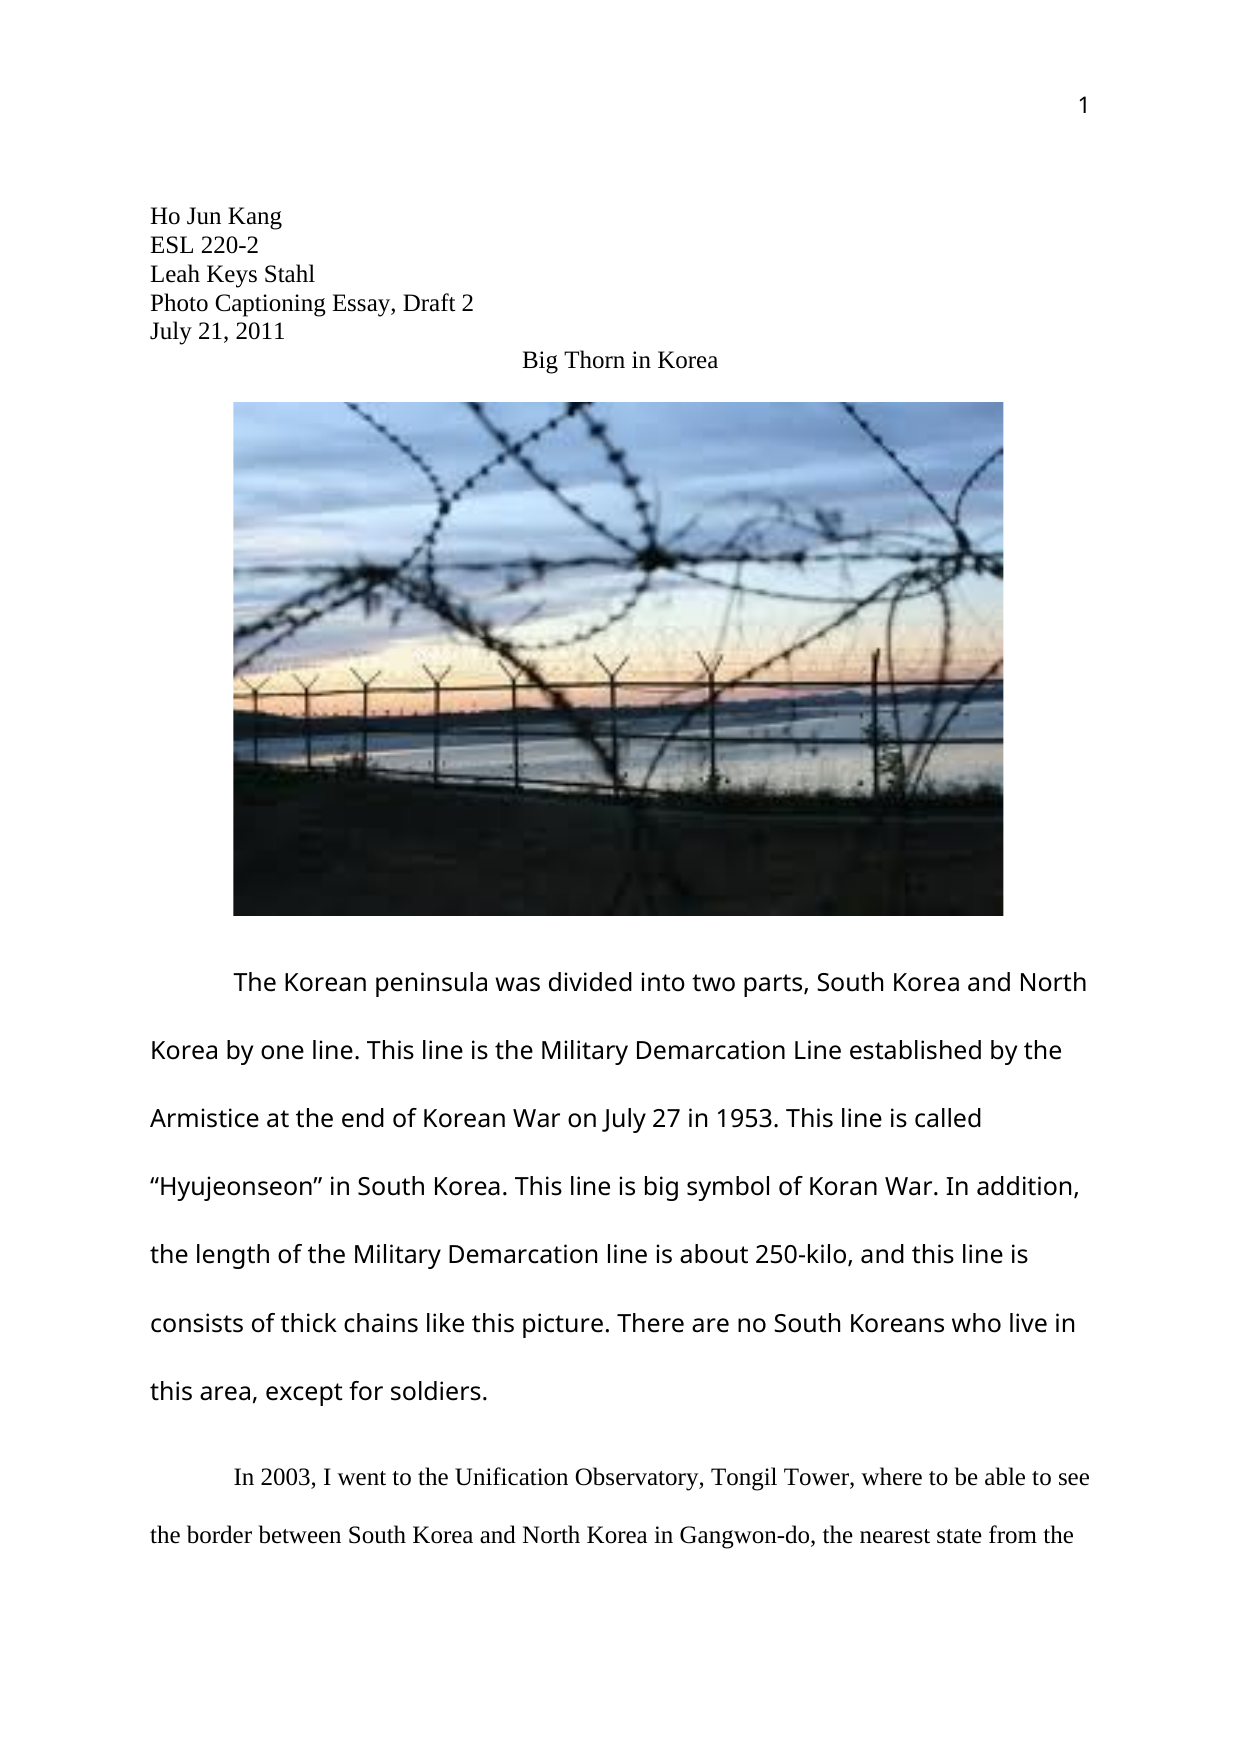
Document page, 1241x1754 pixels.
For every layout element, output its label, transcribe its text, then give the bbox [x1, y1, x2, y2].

text Photo Captioning Essay, Draft 2 [150, 288, 1090, 316]
text Leah Keys Stahl [150, 259, 1090, 288]
text Big Thorn in Korea [150, 345, 1090, 374]
text July 21, 2011 [150, 316, 1090, 345]
text Ho Jun Kang [150, 201, 1090, 230]
picture [233, 402, 1004, 916]
text ESL 220-2 [150, 230, 1090, 259]
text The Korean peninsula was divided into two parts, South Korea and North Korea by one line. This line is the Military Demarcation Line established by the Armistice at the end of Korean War on July 27 in 1953. This line is called “Hyujeonseon” in South Korea. This line is big symbol of Koran War. In addition, the length of the Military Demarcation line is about 250-kilo, and this line is consists of thick chains like this picture. There are no South Koreans who live in this area, except for soldiers. [150, 965, 1090, 1407]
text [150, 1462, 1090, 1549]
